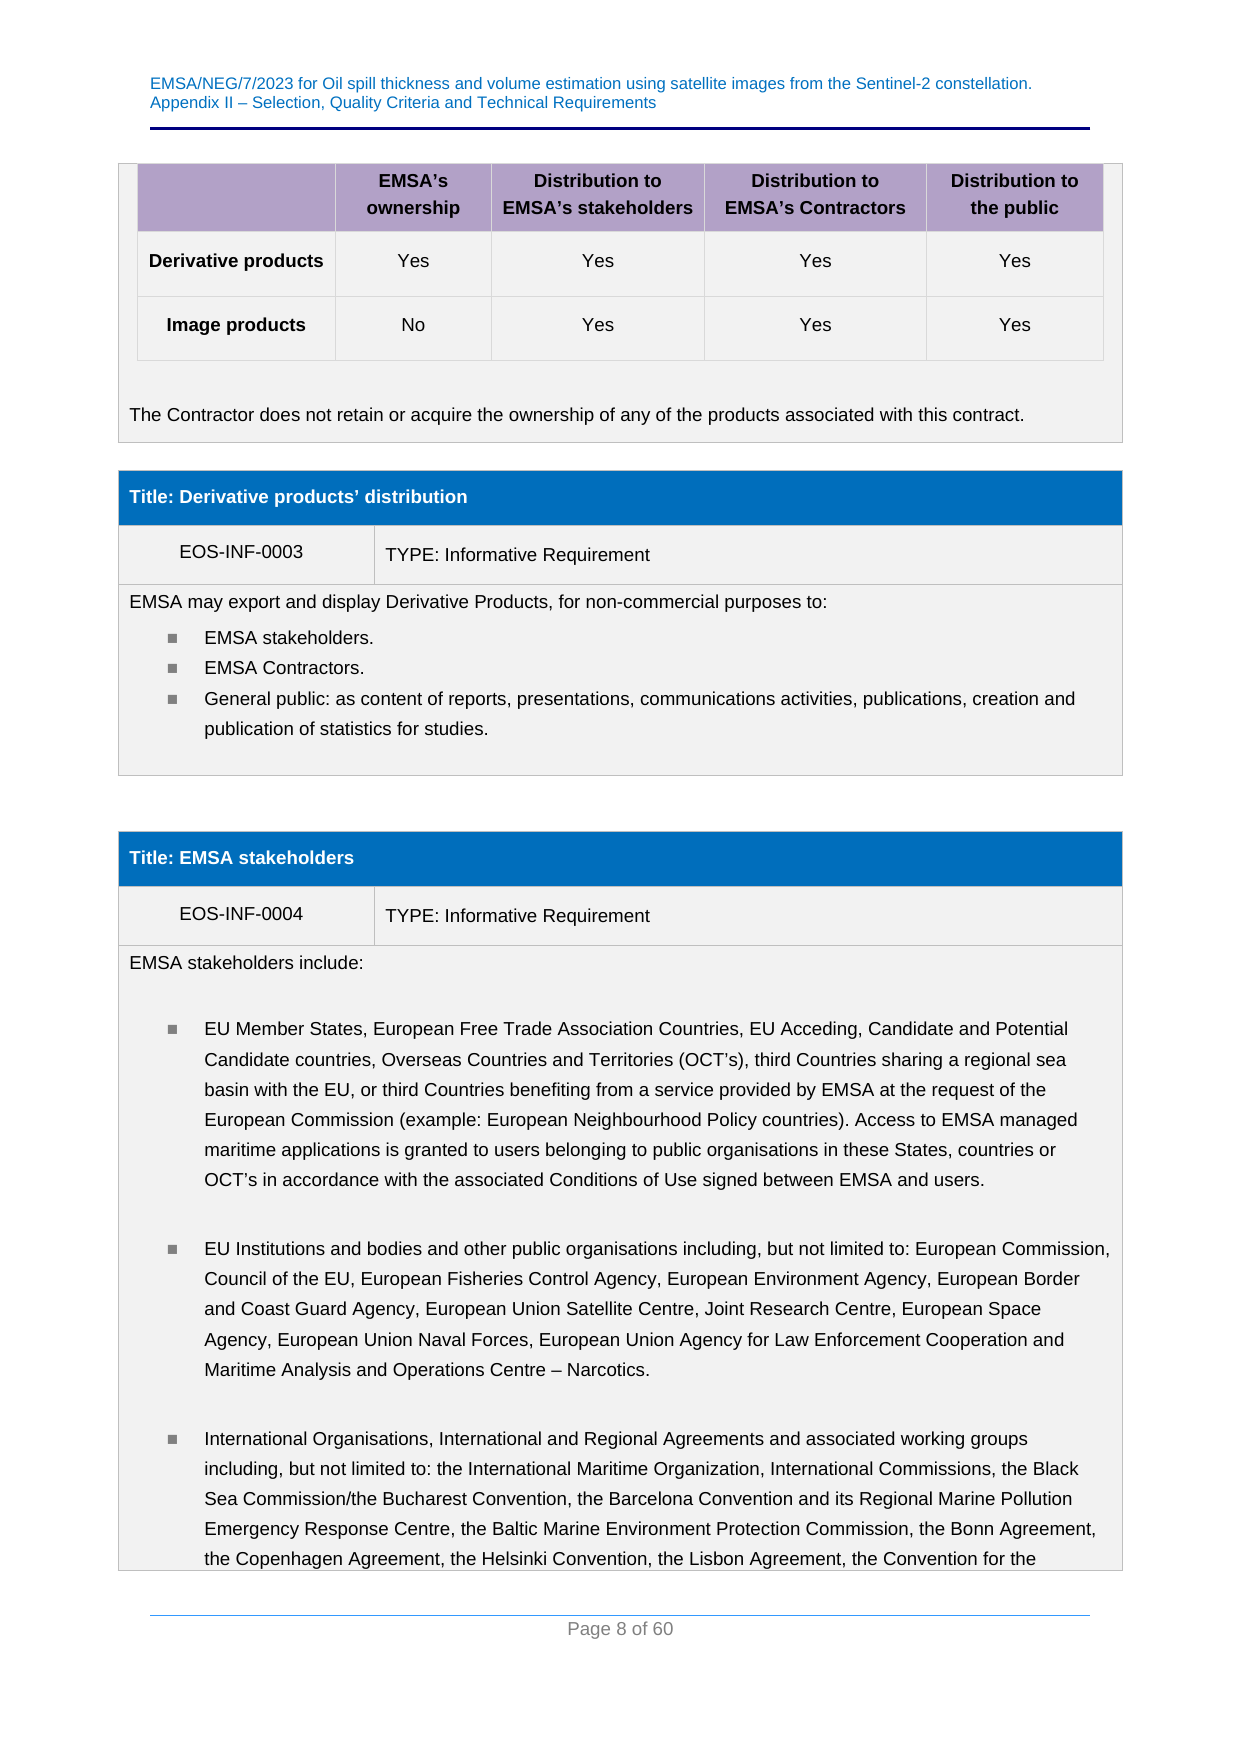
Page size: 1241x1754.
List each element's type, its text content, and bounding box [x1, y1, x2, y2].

table_cell TYPE: Informative Requirement [375, 526, 1122, 584]
table_cell [119, 526, 374, 584]
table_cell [119, 164, 1122, 442]
table_cell TYPE: Informative Requirement [375, 887, 1122, 945]
table_header Title: Derivative products’ distribution [119, 471, 1122, 525]
table_header Title: EMSA stakeholders [119, 832, 1122, 886]
table_cell EMSA may export and display Derivative Products, for non-commercial purposes to: EMSA stakeholders. EMSA Contractors. General public: as content of reports, presentations, communications activities, publications, creation and publication of statistics for studies. [119, 585, 1122, 775]
table_cell [119, 887, 374, 945]
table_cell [119, 946, 1122, 1570]
